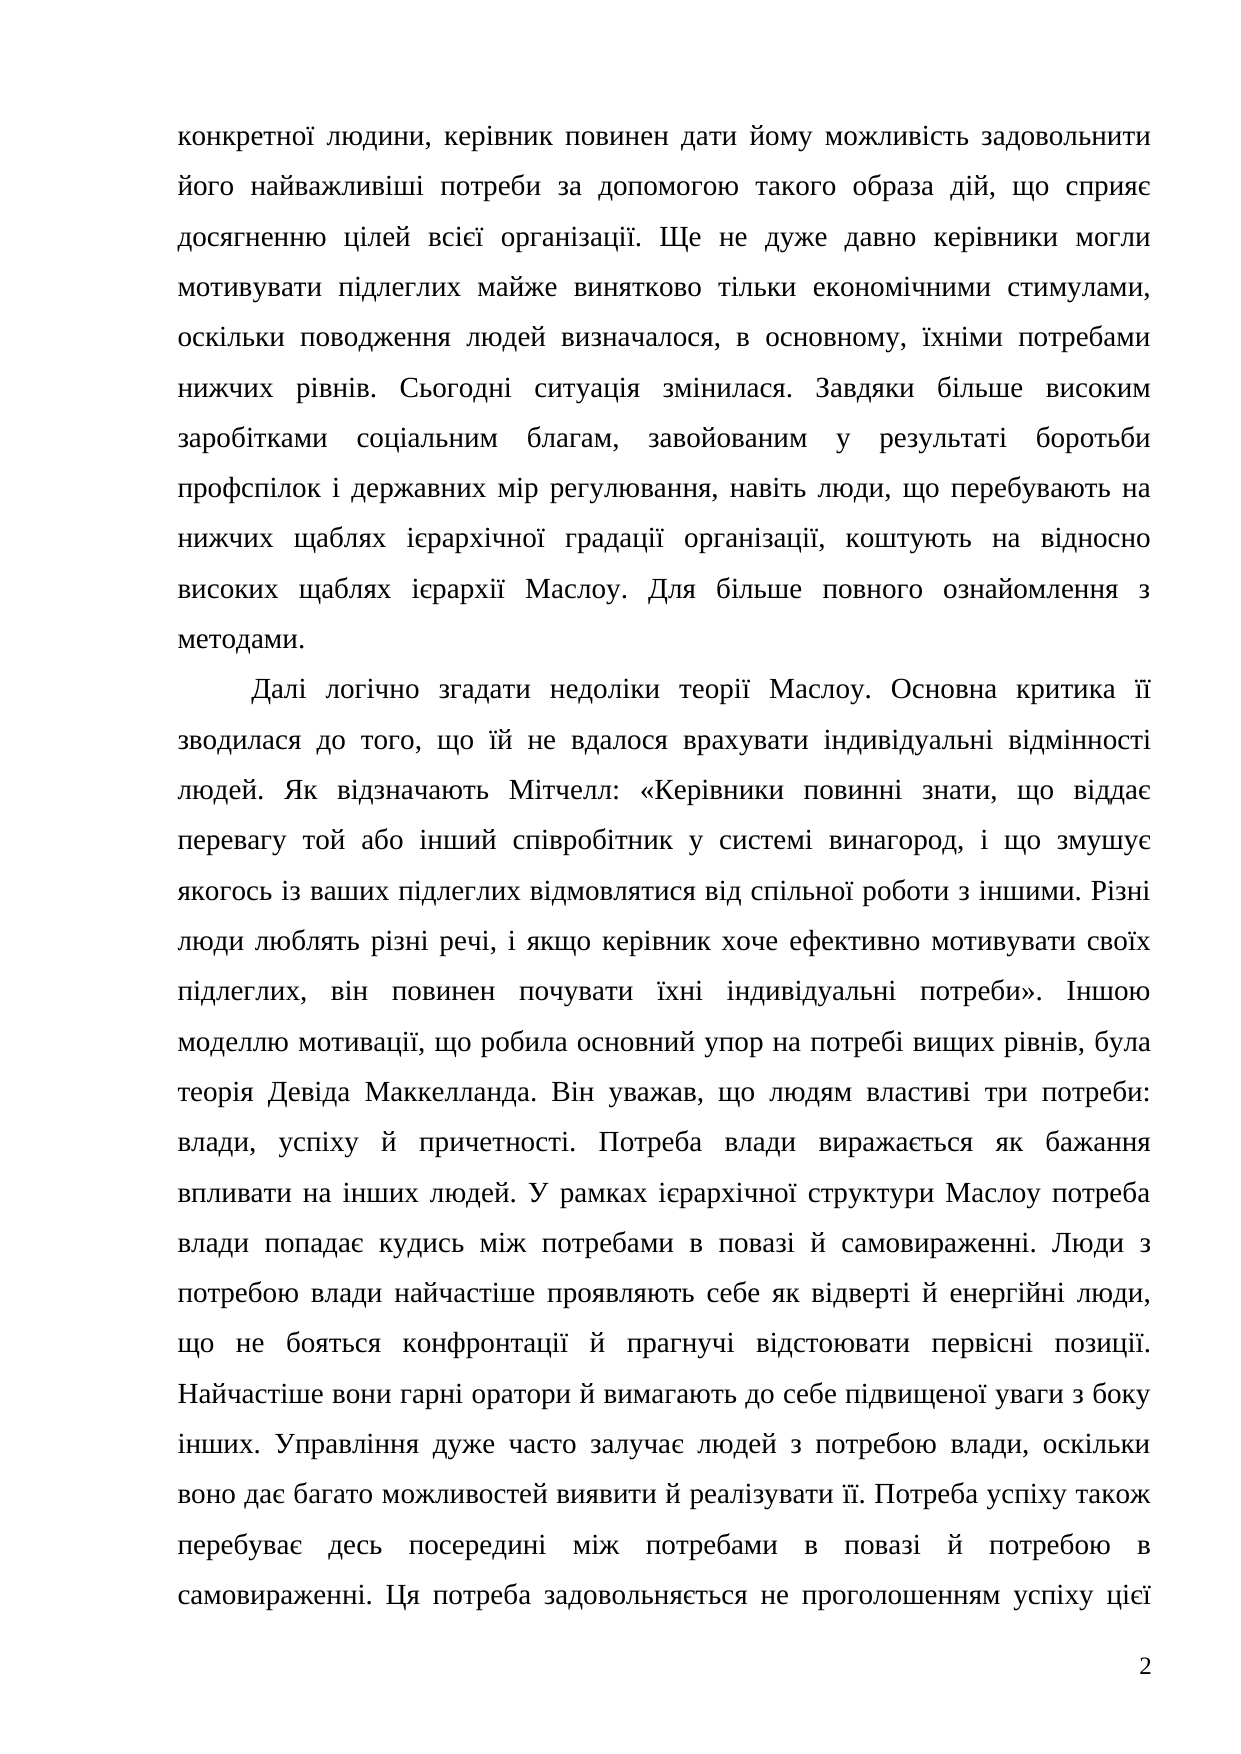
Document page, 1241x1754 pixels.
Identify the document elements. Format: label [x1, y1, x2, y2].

text [177, 118, 1152, 655]
text [177, 672, 1152, 1611]
